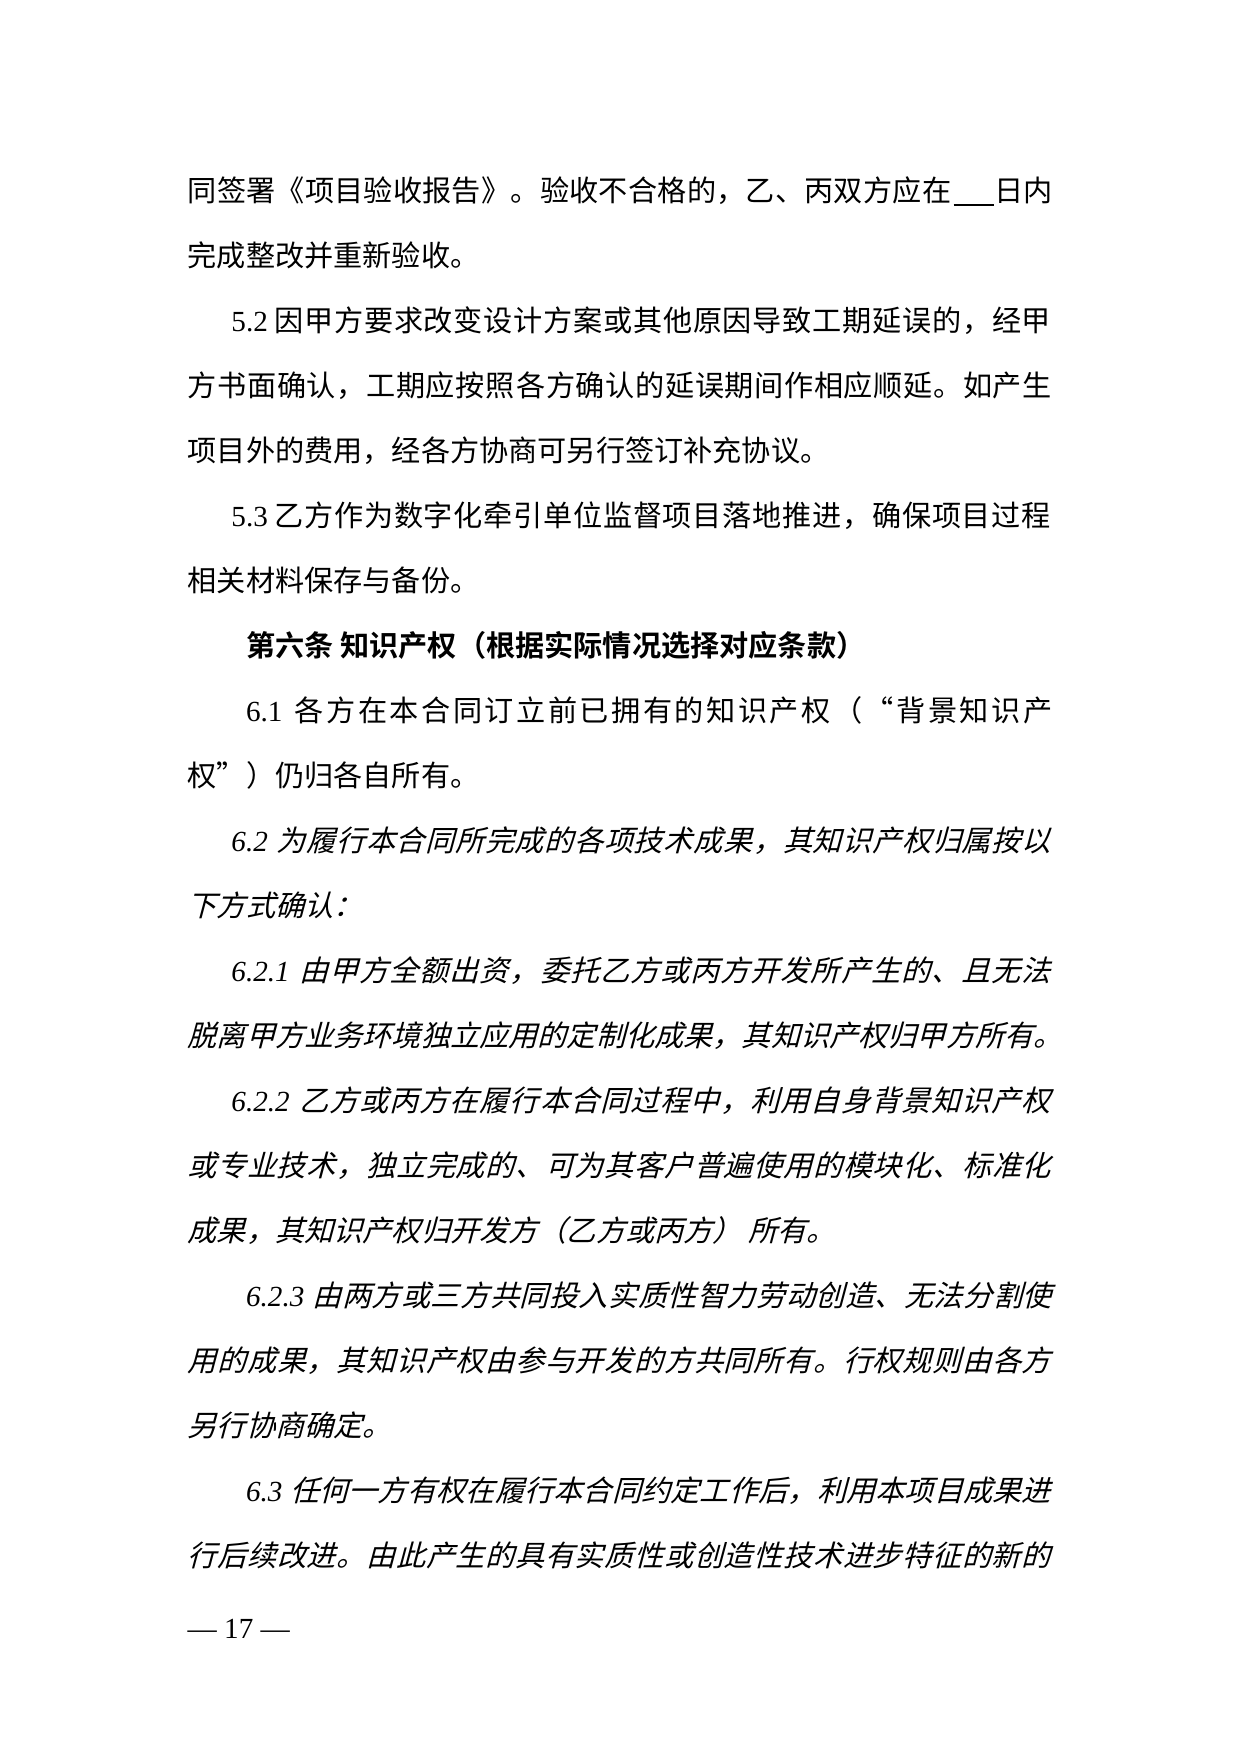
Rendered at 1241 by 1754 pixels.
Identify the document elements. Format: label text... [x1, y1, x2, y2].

text 6.2 为履行本合同所完成的各项技术成果，其知识产权归属按以下方式确认： [187, 806, 1053, 936]
text 6.2.2 乙方或丙方在履行本合同过程中，利用自身背景知识产权或专业技术，独立完成的、可为其客户普遍使用的模块化、标准化成果，其知识产权归开发方（乙方或丙方） 所有。 [187, 1066, 1053, 1261]
text 6.1 各方在本合同订立前已拥有的知识产权（“背景知识产权”）仍归各自所有。 [187, 676, 1053, 806]
text 6.2.1 由甲方全额出资，委托乙方或丙方开发所产生的、且无法脱离甲方业务环境独立应用的定制化成果，其知识产权归甲方所有。 [187, 936, 1053, 1066]
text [187, 156, 1053, 286]
text 6.2.3 由两方或三方共同投入实质性智力劳动创造、无法分割使用的成果，其知识产权由参与开发的方共同所有。行权规则由各方另行协商确定。 [187, 1261, 1053, 1456]
text 5.3乙方作为数字化牵引单位监督项目落地推进，确保项目过程相关材料保存与备份。 [187, 481, 1053, 611]
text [187, 1456, 1053, 1586]
text 第六条 知识产权（根据实际情况选择对应条款） [187, 611, 1053, 676]
text 5.2因甲方要求改变设计方案或其他原因导致工期延误的，经甲方书面确认，工期应按照各方确认的延误期间作相应顺延。如产生项目外的费用，经各方协商可另行签订补充协议。 [187, 286, 1053, 481]
